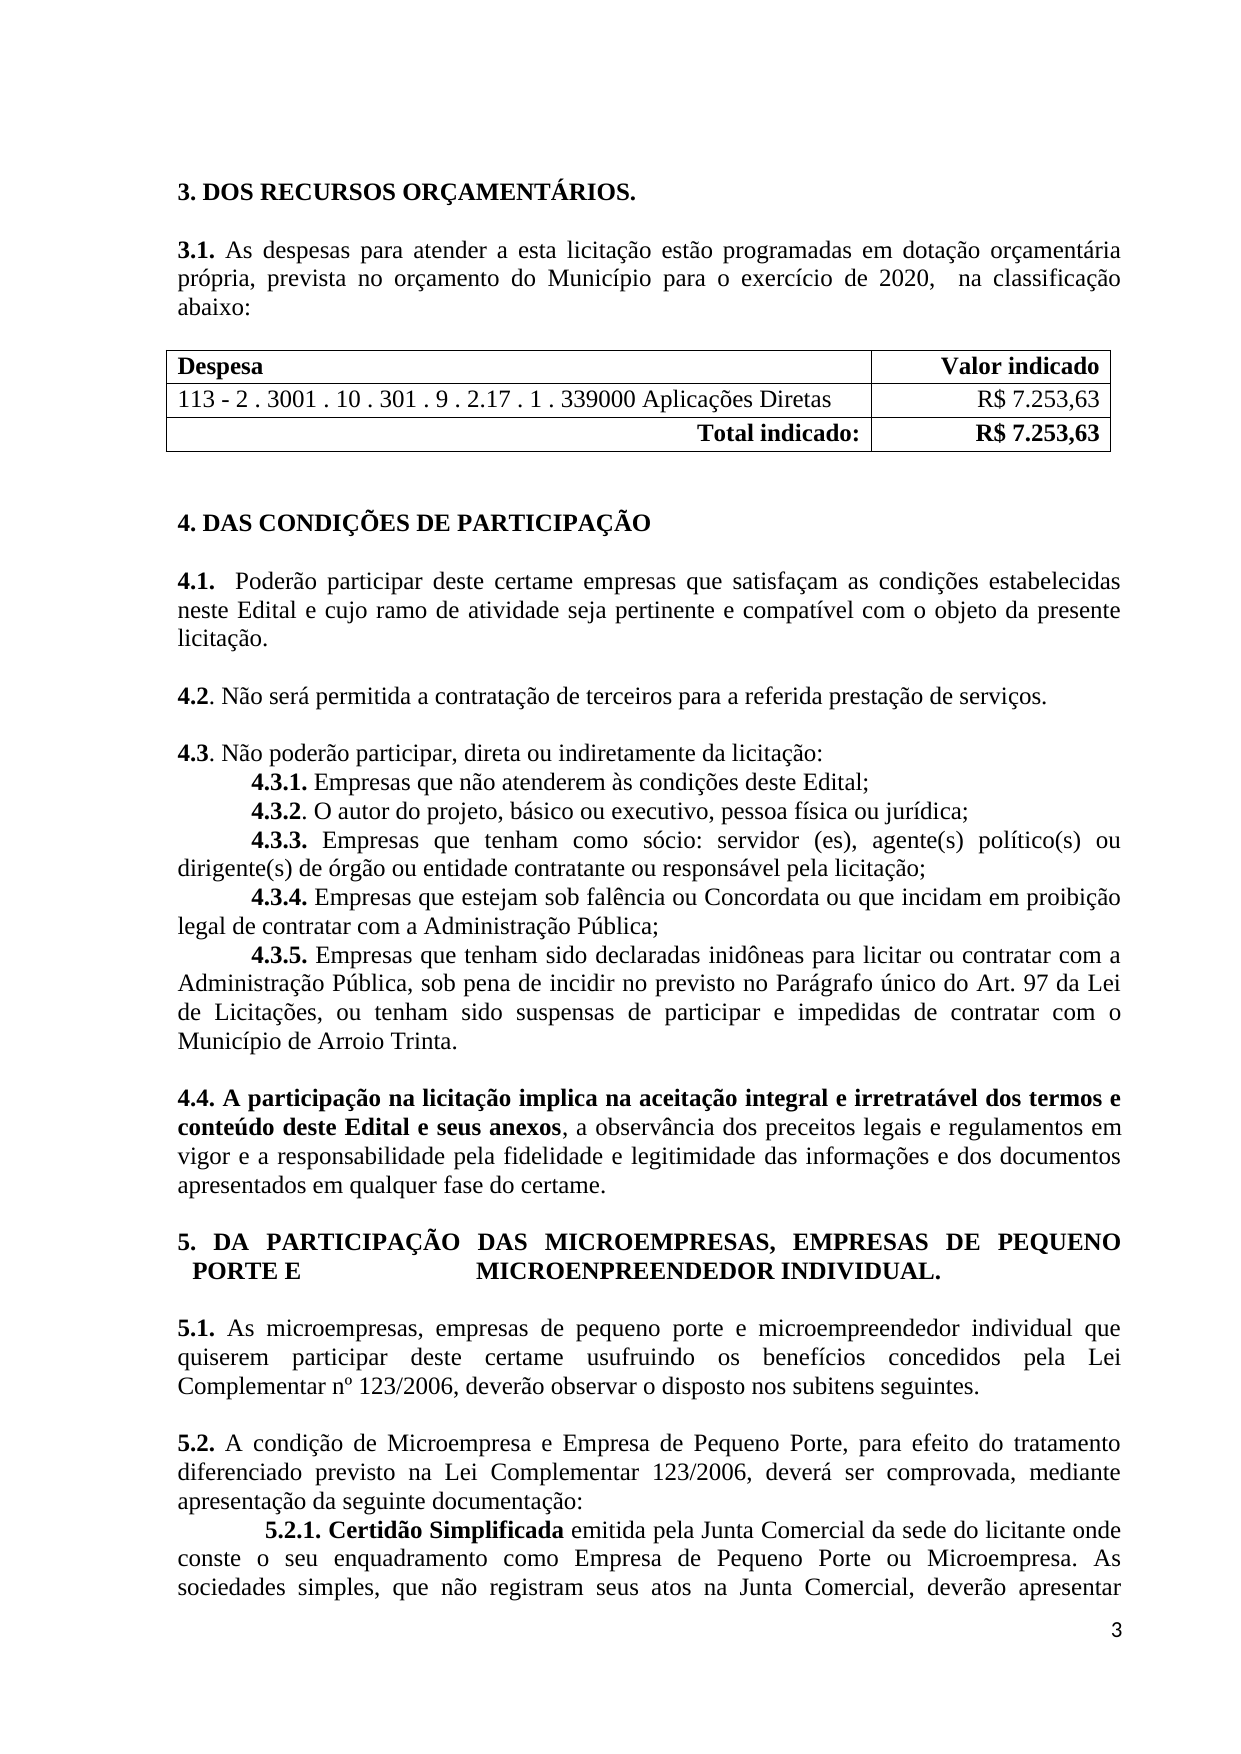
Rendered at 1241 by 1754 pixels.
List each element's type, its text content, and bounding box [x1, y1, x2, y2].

table_header Despesa [167, 351, 871, 383]
text 4.3.1. Empresas que não atenderem às condições deste Edital; [177, 767, 1122, 796]
table_cell Total indicado: [167, 418, 871, 451]
text 4.3.5. Empresas que tenham sido declaradas inidôneas para licitar ou contratar com a Administração Pública, sob pena de incidir no previsto no Parágrafo único do Art. 97 da Lei de Licitações, ou tenham sido suspensas de participar e impedidas de contratar com o Município de Arroio Trinta. [177, 940, 1122, 1055]
text 4.3.4. Empresas que estejam sob falência ou Concordata ou que incidam em proibição legal de contratar com a Administração Pública; [177, 882, 1122, 940]
text 4.1. Poderão participar deste certame empresas que satisfaçam as condições estabelecidas neste Edital e cujo ramo de atividade seja pertinente e compatível com o objeto da presente licitação. [177, 566, 1122, 652]
text 5.2. A condição de Microempresa e Empresa de Pequeno Porte, para efeito do tratamento diferenciado previsto na Lei Complementar 123/2006, deverá ser comprovada, mediante apresentação da seguinte documentação: [177, 1428, 1122, 1515]
table_header Valor indicado [872, 351, 1110, 383]
table_cell R$ 7.253,63 [872, 418, 1110, 451]
text 4.3.3. Empresas que tenham como sócio: servidor (es), agente(s) político(s) ou dirigente(s) de órgão ou entidade contratante ou responsável pela licitação; [177, 825, 1122, 882]
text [177, 1515, 1122, 1601]
text 4.2. Não será permitida a contratação de terceiros para a referida prestação de serviços. [177, 681, 1122, 710]
text 4.3.2. O autor do projeto, básico ou executivo, pessoa física ou jurídica; [177, 796, 1122, 825]
text 4.3. Não poderão participar, direta ou indiretamente da licitação: [177, 738, 1122, 767]
text 5. DA PARTICIPAÇÃO DAS MICROEMPRESAS, EMPRESAS DE PEQUENO PORTE E MICROENPREENDEDOR INDIVIDUAL. [177, 1227, 1122, 1285]
text 3.1. As despesas para atender a esta licitação estão programadas em dotação orçamentária própria, prevista no orçamento do Município para o exercício de 2020, na classificação abaixo: [177, 235, 1122, 321]
text 3. DOS RECURSOS ORÇAMENTÁRIOS. [177, 177, 1122, 206]
text 4. DAS CONDIÇÕES DE PARTICIPAÇÃO [177, 508, 1122, 537]
text 5.1. As microempresas, empresas de pequeno porte e microempreendedor individual que quiserem participar deste certame usufruindo os benefícios concedidos pela Lei Complementar nº 123/2006, deverão observar o disposto nos subitens seguintes. [177, 1313, 1122, 1400]
table_cell 113 - 2 . 3001 . 10 . 301 . 9 . 2.17 . 1 . 339000 Aplicações Diretas [167, 384, 871, 417]
table_cell R$ 7.253,63 [872, 384, 1110, 417]
text 4.4. A participação na licitação implica na aceitação integral e irretratável dos termos e conteúdo deste Edital e seus anexos, a observância dos preceitos legais e regulamentos em vigor e a responsabilidade pela fidelidade e legitimidade das informações e dos documentos apresentados em qualquer fase do certame. [177, 1083, 1122, 1198]
